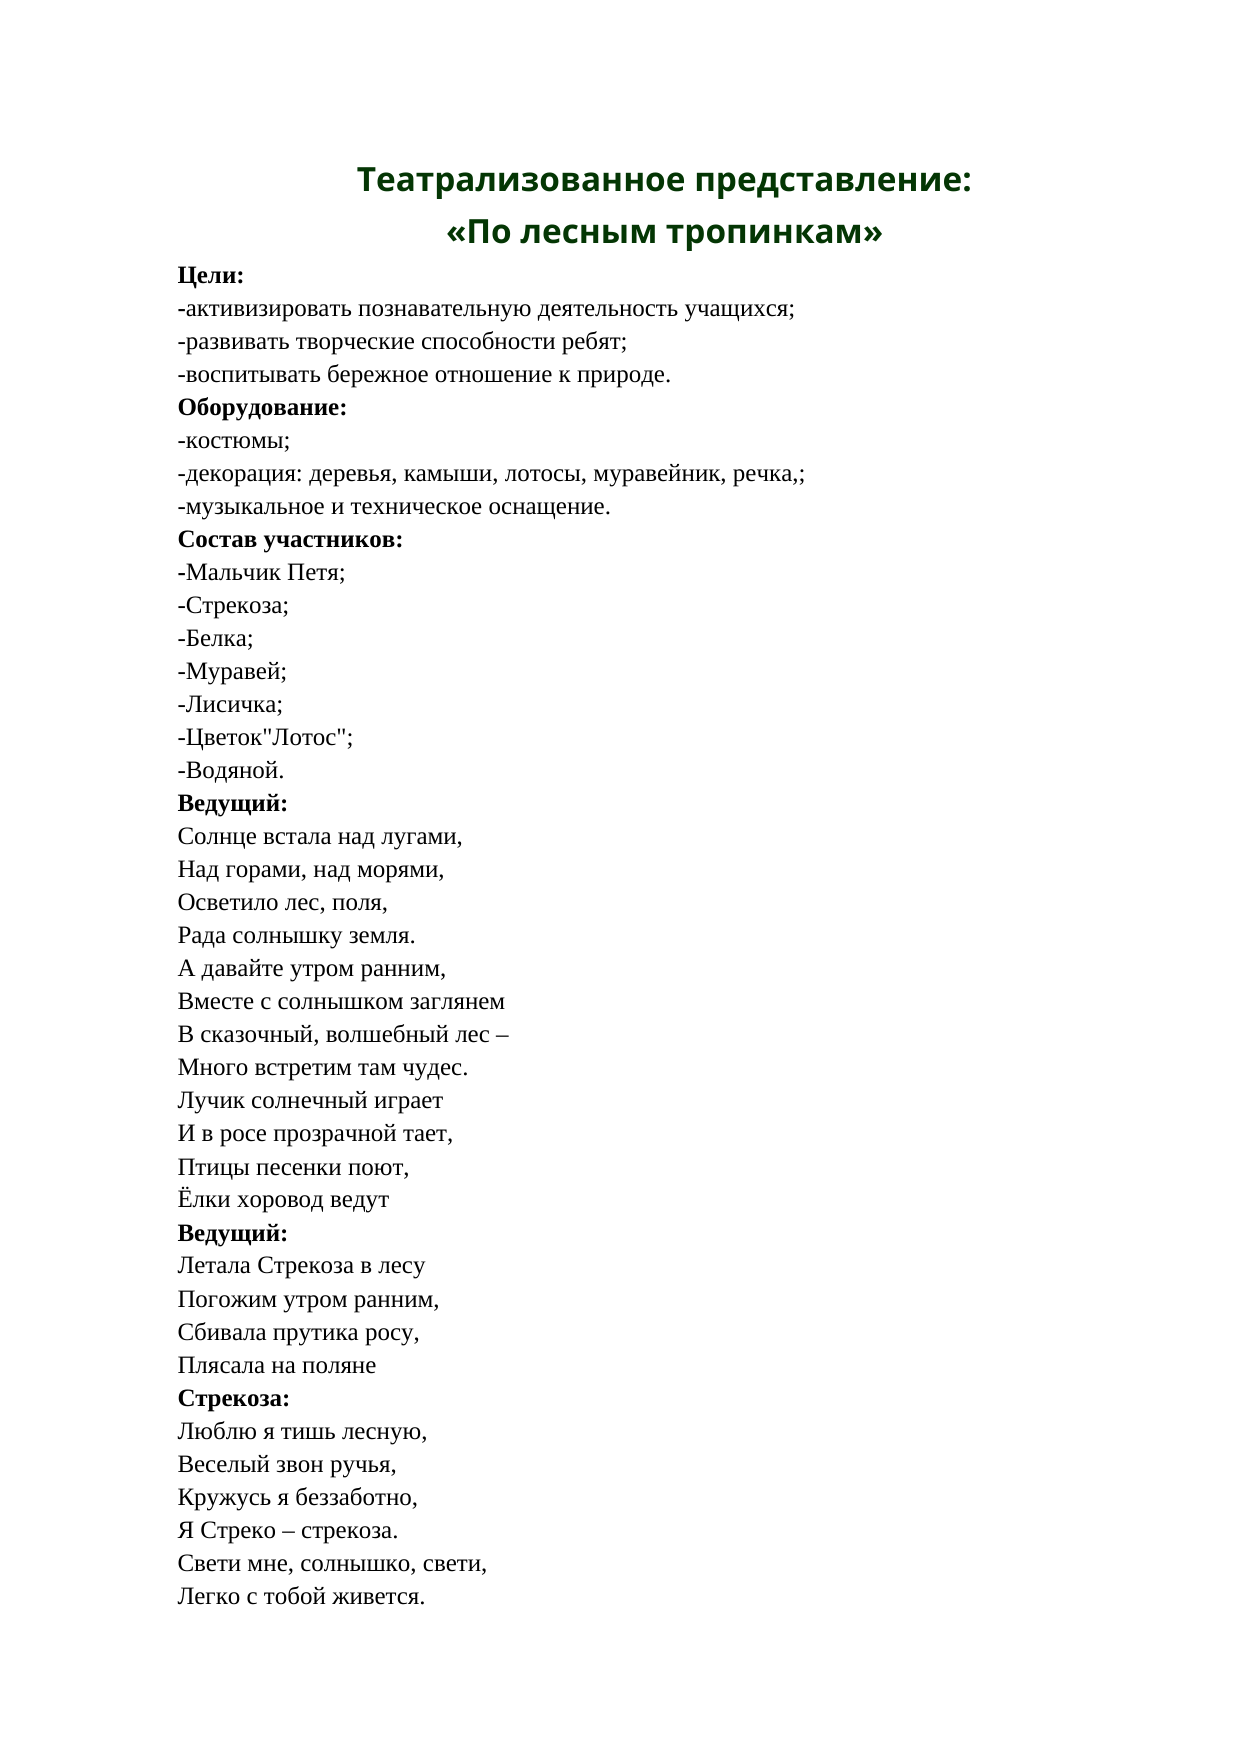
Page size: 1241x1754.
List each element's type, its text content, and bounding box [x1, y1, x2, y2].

text Лучик солнечный играет [177, 1086, 1152, 1114]
text -Водяной. [177, 755, 1152, 784]
text Солнце встала над лугами, [177, 821, 1152, 850]
text Летала Стрекоза в лесу [177, 1251, 1152, 1279]
text В сказочный, волшебный лес – [177, 1019, 1152, 1048]
text -декорация: деревья, камыши, лотосы, муравейник, речка,; [177, 458, 1152, 487]
text Люблю я тишь лесную, [177, 1416, 1152, 1444]
text -Муравей; [177, 656, 1152, 685]
text -развивать творческие способности ребят; [177, 326, 1152, 355]
text Рада солнышку земля. [177, 920, 1152, 949]
text Я Стреко – стрекоза. [177, 1515, 1152, 1543]
text «По лесным тропинкам» [177, 208, 1152, 253]
text Театрализованное представление: [177, 156, 1152, 201]
text Птицы песенки поют, [177, 1152, 1152, 1180]
text Ёлки хоровод ведут [177, 1184, 1152, 1213]
text Свети мне, солнышко, свети, [177, 1548, 1152, 1577]
text Погожим утром ранним, [177, 1284, 1152, 1312]
text Цели: [177, 260, 1152, 289]
text Много встретим там чудес. [177, 1052, 1152, 1081]
text -Белка; [177, 623, 1152, 652]
text Осветило лес, поля, [177, 887, 1152, 916]
text -Стрекоза; [177, 590, 1152, 619]
text -воспитывать бережное отношение к природе. [177, 359, 1152, 388]
text Над горами, над морями, [177, 854, 1152, 883]
text -Лисичка; [177, 689, 1152, 718]
text И в росе прозрачной тает, [177, 1118, 1152, 1147]
text -костюмы; [177, 425, 1152, 454]
text -Цветок"Лотос"; [177, 722, 1152, 751]
text Стрекоза: [177, 1383, 1152, 1411]
text Кружусь я беззаботно, [177, 1482, 1152, 1511]
text Состав участников: [177, 524, 1152, 553]
text Ведущий: [177, 1218, 1152, 1246]
text А давайте утром ранним, [177, 953, 1152, 982]
text Вместе с солнышком заглянем [177, 986, 1152, 1015]
text Веселый звон ручья, [177, 1449, 1152, 1477]
text Плясала на поляне [177, 1350, 1152, 1378]
text -музыкальное и техническое оснащение. [177, 491, 1152, 520]
text Оборудование: [177, 392, 1152, 421]
text Сбивала прутика росу, [177, 1317, 1152, 1345]
text Легко с тобой живется. [177, 1581, 1152, 1609]
text -Мальчик Петя; [177, 557, 1152, 586]
text Ведущий: [177, 788, 1152, 817]
text -активизировать познавательную деятельность учащихся; [177, 293, 1152, 322]
